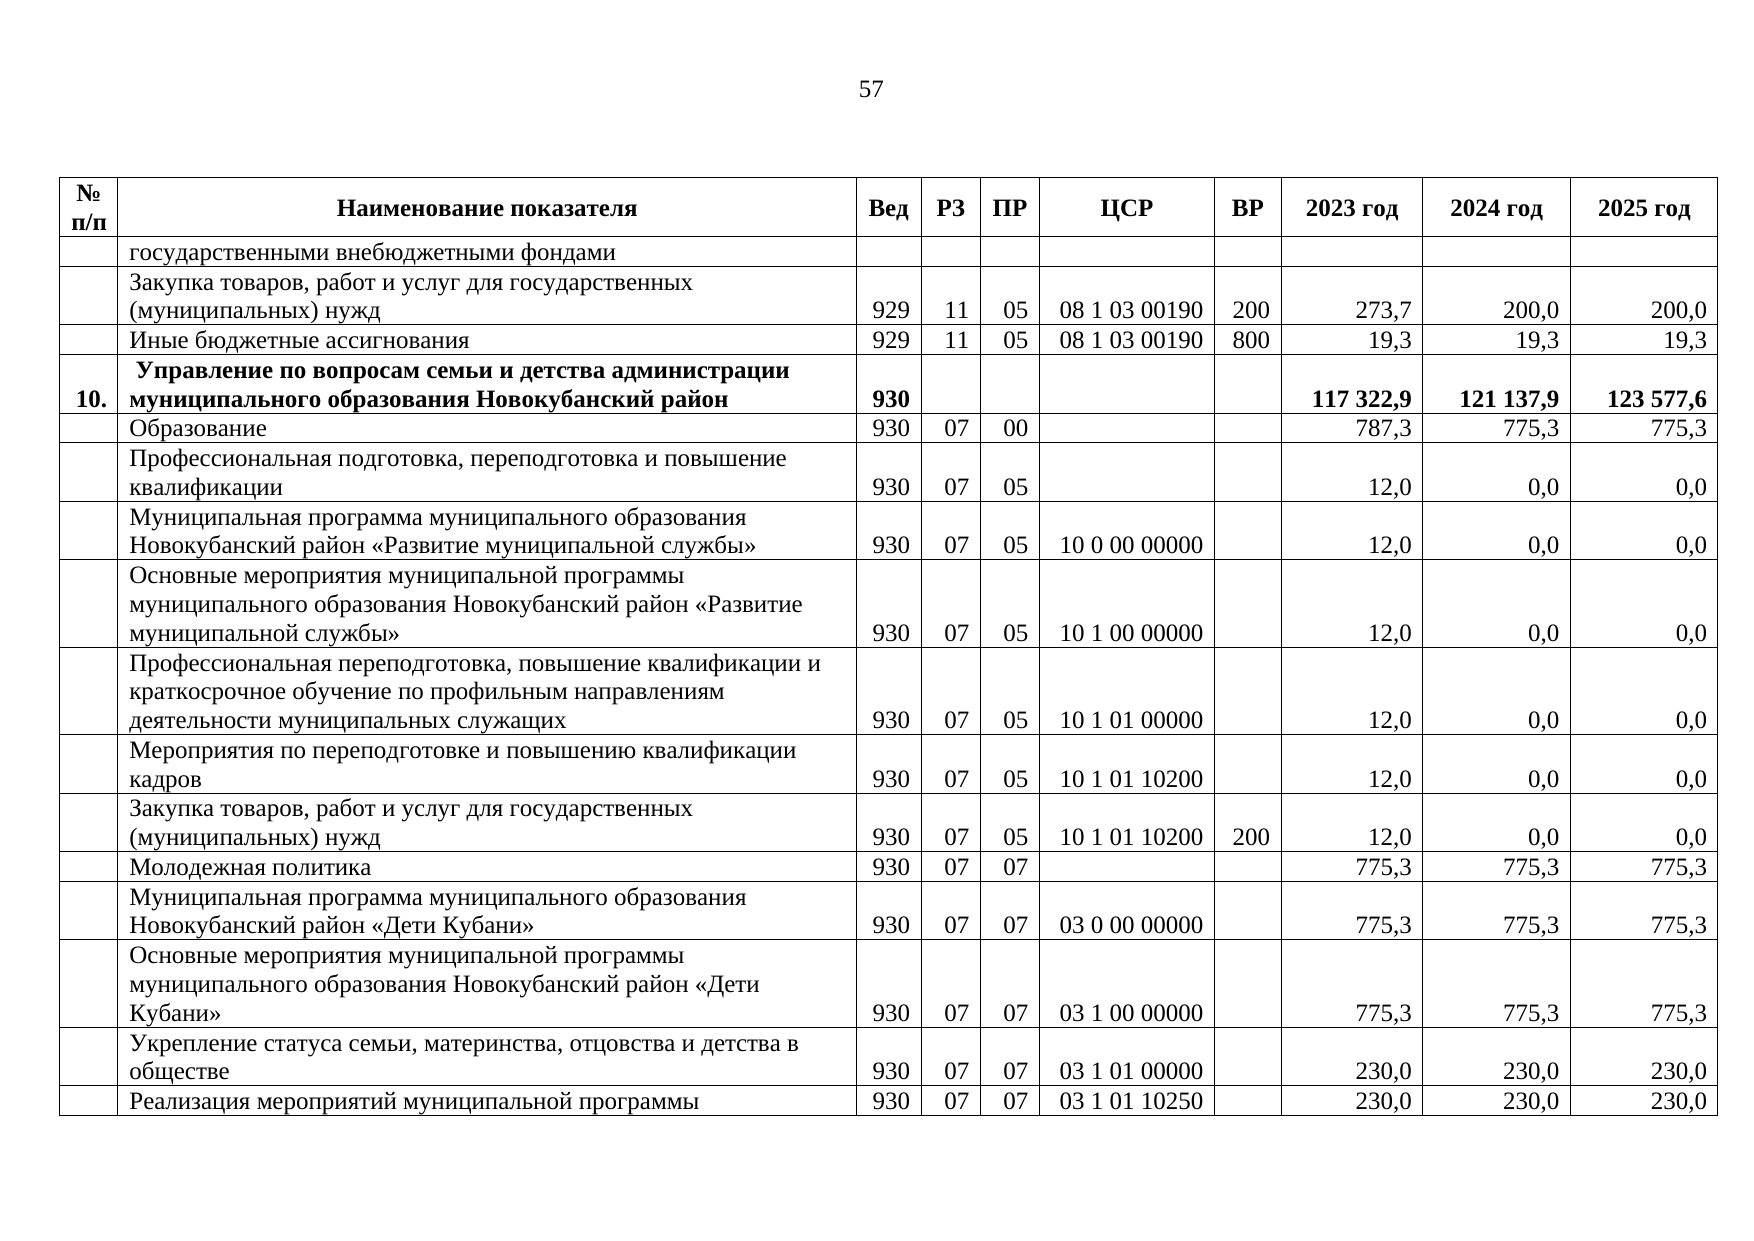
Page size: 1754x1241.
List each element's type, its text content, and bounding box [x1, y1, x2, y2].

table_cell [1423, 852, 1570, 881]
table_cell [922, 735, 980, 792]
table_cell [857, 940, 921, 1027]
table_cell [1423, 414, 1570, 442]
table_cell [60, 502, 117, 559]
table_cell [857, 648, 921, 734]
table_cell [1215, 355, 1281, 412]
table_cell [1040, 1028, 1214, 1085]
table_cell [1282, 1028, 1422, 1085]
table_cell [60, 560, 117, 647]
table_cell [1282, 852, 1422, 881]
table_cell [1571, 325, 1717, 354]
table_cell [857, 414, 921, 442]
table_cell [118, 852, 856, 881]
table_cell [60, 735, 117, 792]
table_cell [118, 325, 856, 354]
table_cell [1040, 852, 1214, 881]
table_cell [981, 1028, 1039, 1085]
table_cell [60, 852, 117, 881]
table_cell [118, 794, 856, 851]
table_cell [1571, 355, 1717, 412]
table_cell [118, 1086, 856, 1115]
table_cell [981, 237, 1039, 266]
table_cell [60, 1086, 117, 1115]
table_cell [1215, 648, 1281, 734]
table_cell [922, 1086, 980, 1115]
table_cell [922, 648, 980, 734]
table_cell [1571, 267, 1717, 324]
table_header 2023 год [1282, 178, 1422, 236]
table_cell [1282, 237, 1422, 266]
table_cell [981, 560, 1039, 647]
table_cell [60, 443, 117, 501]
table_header 2025 год [1571, 178, 1717, 236]
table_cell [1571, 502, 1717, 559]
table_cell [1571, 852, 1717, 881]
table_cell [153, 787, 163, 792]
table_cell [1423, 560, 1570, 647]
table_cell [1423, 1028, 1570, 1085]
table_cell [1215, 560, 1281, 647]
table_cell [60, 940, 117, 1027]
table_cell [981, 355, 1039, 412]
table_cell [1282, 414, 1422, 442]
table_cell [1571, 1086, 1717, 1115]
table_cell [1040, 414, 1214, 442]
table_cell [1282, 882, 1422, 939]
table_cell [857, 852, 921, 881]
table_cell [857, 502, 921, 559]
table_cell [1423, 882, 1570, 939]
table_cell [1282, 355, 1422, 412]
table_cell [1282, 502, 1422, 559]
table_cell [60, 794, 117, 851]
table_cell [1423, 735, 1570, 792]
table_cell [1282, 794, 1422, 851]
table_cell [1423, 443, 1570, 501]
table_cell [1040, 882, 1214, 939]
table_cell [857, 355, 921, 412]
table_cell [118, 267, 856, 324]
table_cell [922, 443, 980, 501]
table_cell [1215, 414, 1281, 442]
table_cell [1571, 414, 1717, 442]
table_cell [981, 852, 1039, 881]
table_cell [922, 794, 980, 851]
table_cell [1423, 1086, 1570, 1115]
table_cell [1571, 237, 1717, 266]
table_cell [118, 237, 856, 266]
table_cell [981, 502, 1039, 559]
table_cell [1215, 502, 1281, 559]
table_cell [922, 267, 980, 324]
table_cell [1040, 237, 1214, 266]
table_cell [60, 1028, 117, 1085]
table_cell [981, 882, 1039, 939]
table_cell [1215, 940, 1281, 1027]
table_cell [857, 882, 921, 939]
table_header ВР [1215, 178, 1281, 236]
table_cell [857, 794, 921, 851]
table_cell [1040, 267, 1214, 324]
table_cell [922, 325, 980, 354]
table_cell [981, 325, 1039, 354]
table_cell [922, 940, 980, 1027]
table_header РЗ [922, 178, 980, 236]
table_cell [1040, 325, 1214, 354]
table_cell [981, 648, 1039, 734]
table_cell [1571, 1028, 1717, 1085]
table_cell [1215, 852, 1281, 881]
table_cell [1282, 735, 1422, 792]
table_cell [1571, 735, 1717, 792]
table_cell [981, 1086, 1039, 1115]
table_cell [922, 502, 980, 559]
table_header ПР [981, 178, 1039, 236]
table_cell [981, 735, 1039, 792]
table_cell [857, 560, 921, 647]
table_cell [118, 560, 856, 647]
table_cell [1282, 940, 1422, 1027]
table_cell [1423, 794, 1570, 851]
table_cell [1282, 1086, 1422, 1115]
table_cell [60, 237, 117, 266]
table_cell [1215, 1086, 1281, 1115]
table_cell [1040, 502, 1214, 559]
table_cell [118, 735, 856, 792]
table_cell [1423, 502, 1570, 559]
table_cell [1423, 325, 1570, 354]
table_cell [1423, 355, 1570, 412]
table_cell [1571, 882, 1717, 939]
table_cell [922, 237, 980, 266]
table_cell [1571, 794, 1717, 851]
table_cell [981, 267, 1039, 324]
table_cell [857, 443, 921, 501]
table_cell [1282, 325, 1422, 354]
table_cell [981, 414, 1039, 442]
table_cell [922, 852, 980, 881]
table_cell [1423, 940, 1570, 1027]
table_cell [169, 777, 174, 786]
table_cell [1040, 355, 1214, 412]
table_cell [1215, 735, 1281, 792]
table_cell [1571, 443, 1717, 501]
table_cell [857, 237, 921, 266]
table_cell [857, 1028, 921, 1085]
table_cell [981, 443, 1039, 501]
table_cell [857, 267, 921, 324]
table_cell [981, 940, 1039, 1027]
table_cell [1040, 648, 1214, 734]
table_header 2024 год [1423, 178, 1570, 236]
table_header Вед [857, 178, 921, 236]
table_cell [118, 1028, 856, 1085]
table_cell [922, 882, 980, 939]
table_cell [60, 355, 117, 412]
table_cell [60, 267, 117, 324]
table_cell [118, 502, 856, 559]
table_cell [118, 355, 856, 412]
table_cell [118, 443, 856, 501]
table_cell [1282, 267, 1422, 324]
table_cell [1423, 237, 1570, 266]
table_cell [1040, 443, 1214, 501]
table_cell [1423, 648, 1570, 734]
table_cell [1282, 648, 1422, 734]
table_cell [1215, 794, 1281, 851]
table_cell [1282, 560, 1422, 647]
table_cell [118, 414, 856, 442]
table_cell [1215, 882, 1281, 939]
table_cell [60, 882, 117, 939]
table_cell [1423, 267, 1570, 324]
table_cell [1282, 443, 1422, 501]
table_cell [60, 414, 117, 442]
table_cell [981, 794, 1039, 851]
table_header Наименование показателя [118, 178, 856, 236]
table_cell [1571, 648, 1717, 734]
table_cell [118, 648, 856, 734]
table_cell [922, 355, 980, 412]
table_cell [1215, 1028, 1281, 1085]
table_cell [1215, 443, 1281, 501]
table_header ЦСР [1040, 178, 1214, 236]
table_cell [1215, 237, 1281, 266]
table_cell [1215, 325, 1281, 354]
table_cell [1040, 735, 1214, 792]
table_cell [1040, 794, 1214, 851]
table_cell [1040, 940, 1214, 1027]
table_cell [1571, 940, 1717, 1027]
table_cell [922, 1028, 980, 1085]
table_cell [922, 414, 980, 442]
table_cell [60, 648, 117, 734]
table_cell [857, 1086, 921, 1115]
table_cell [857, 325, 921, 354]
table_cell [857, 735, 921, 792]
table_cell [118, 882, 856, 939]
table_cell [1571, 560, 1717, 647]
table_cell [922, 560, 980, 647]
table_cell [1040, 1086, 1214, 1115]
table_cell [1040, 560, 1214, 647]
table_header № п/п [60, 178, 117, 236]
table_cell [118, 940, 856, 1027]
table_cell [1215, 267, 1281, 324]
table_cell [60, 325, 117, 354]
